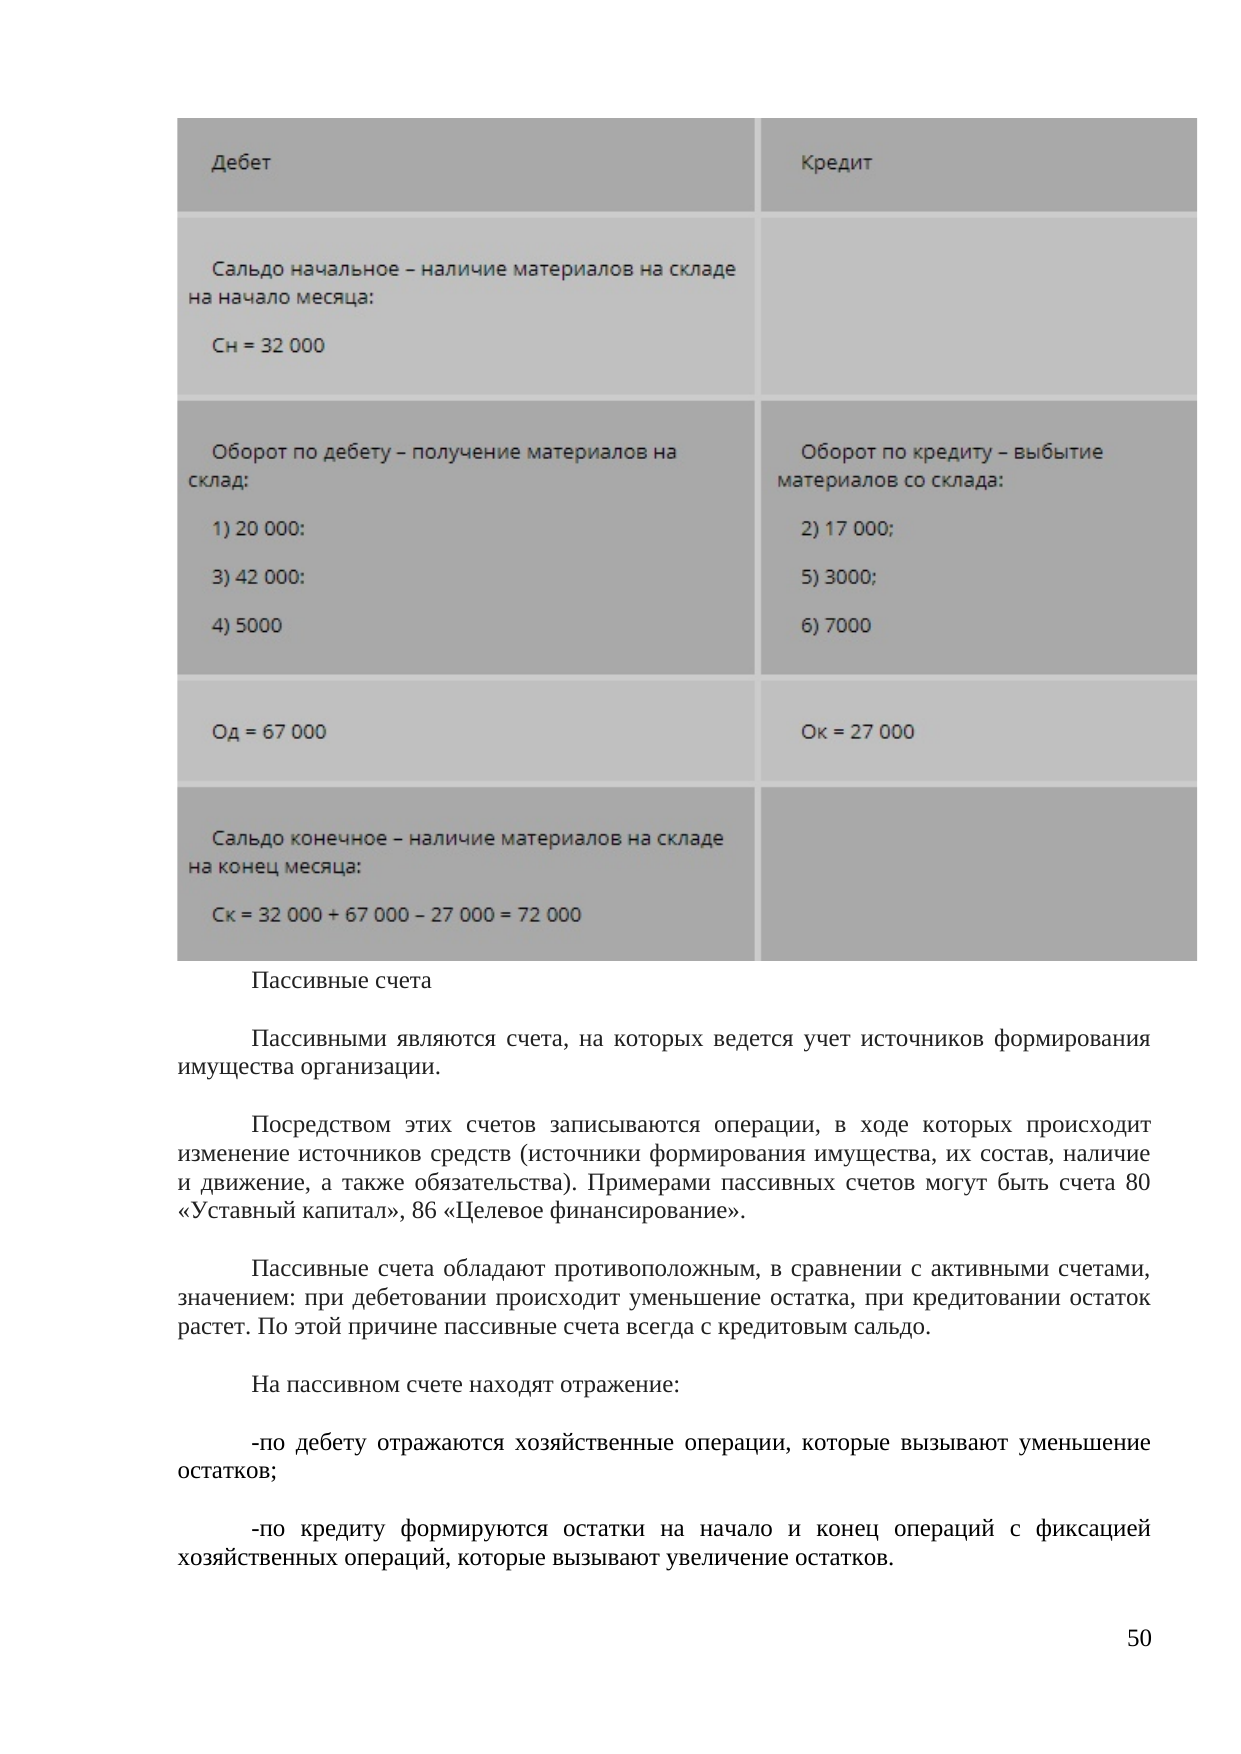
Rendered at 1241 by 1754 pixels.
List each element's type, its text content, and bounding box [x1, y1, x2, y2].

text Пассивными являются счета, на которых ведется учет источников формирования имущества организации. [177, 1023, 1152, 1080]
picture [177, 118, 1198, 961]
text -по кредиту формируются остатки на начало и конец операций с фиксацией хозяйственных операций, которые вызывают увеличение остатков. [177, 1513, 1152, 1571]
text На пассивном счете находят отражение: [177, 1369, 1152, 1398]
text Посредством этих счетов записываются операции, в ходе которых происходит изменение источников средств (источники формирования имущества, их состав, наличие и движение, а также обязательства). Примерами пассивных счетов могут быть счета 80 «Уставный капитал», 86 «Целевое финансирование». [177, 1109, 1152, 1224]
subtitle Пассивные счета [177, 965, 1152, 993]
text Пассивные счета обладают противоположным, в сравнении с активными счетами, значением: при дебетовании происходит уменьшение остатка, при кредитовании остаток растет. По этой причине пассивные счета всегда с кредитовым сальдо. [177, 1253, 1152, 1340]
text -по дебету отражаются хозяйственные операции, которые вызывают уменьшение остатков; [177, 1427, 1152, 1484]
